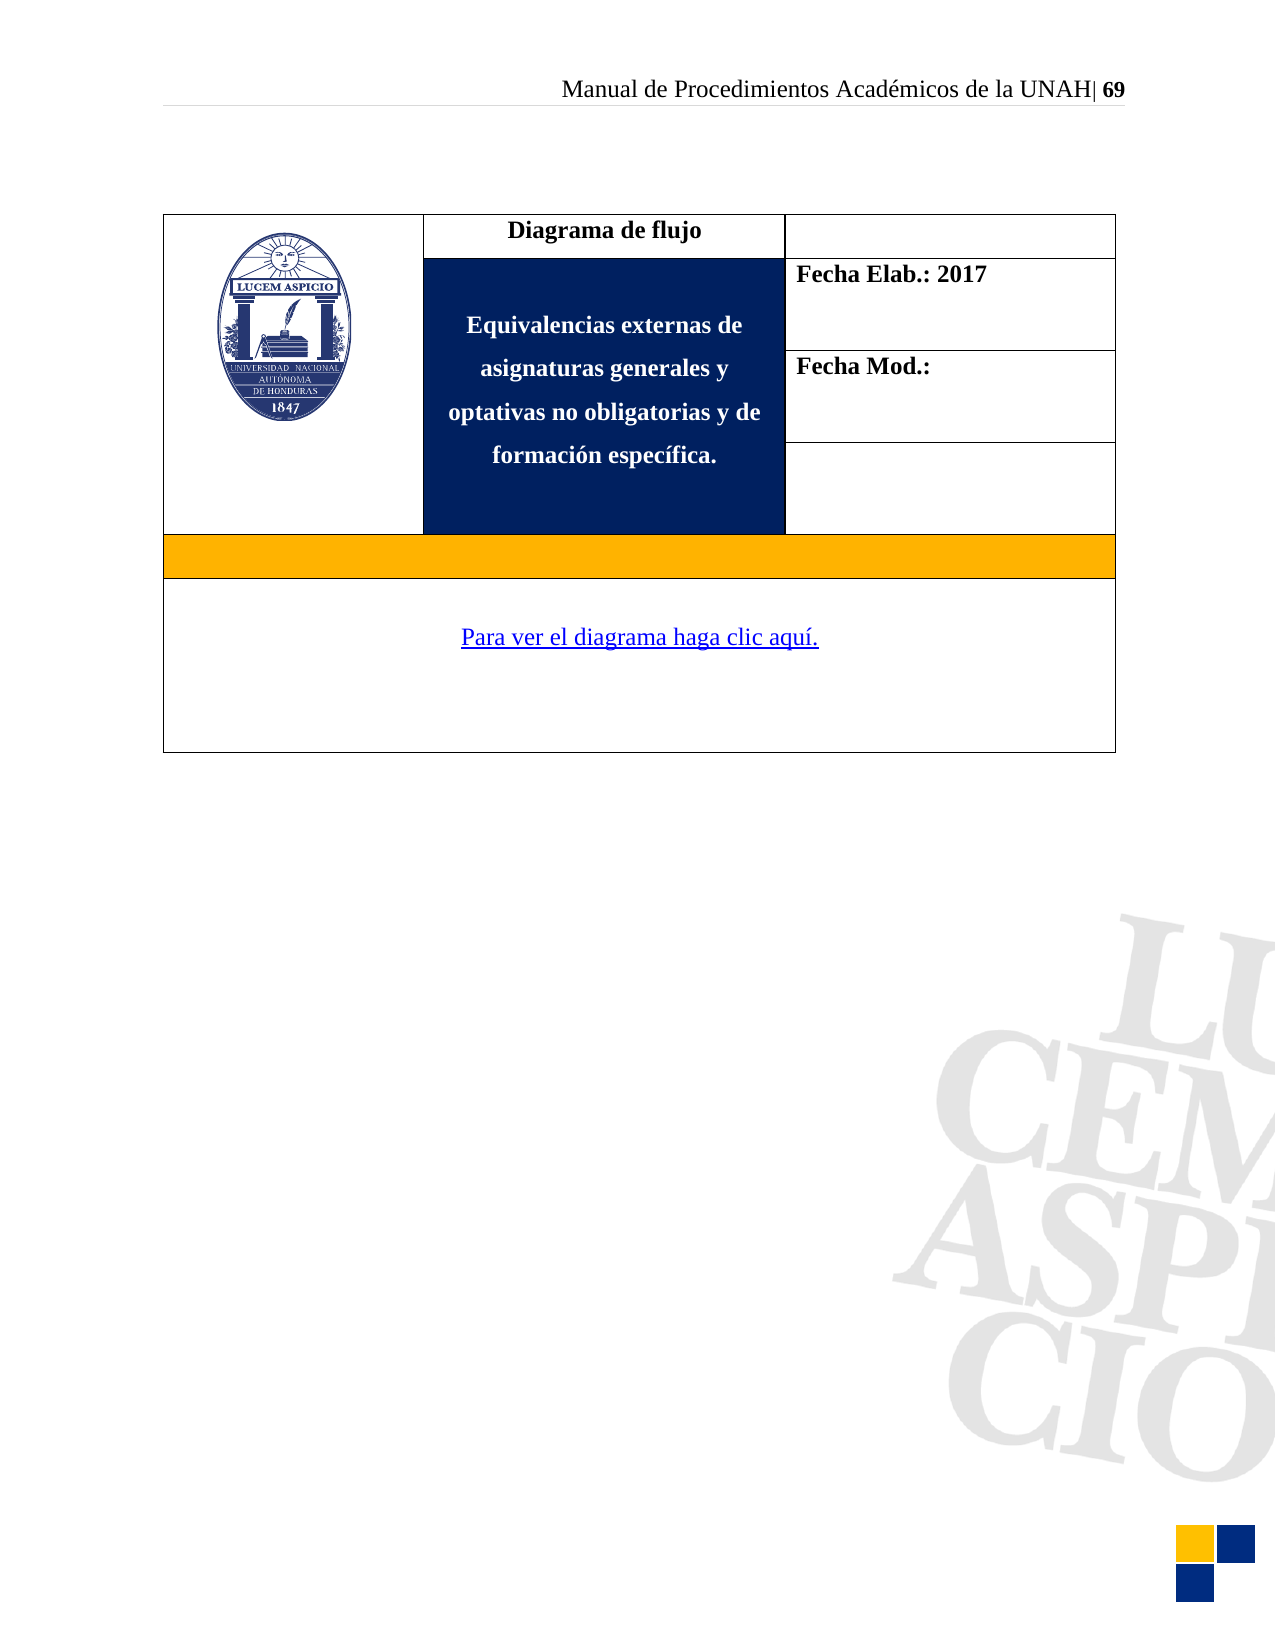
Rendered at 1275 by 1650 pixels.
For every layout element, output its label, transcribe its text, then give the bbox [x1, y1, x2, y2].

table_cell Para ver el diagrama haga clic aquí. [164, 579, 1115, 752]
table_header [164, 215, 423, 534]
picture [365, 840, 1275, 1492]
table_header [786, 215, 1115, 258]
table_cell Fecha Mod.: [786, 351, 1115, 442]
table_cell Fecha Elab.: 2017 [786, 259, 1115, 350]
table_cell [164, 535, 1115, 578]
table_header Diagrama de flujo [424, 215, 784, 258]
table_cell [786, 443, 1115, 534]
table_cell Equivalencias externas de asignaturas generales y optativas no obligatorias y de formación específica. [424, 259, 784, 534]
